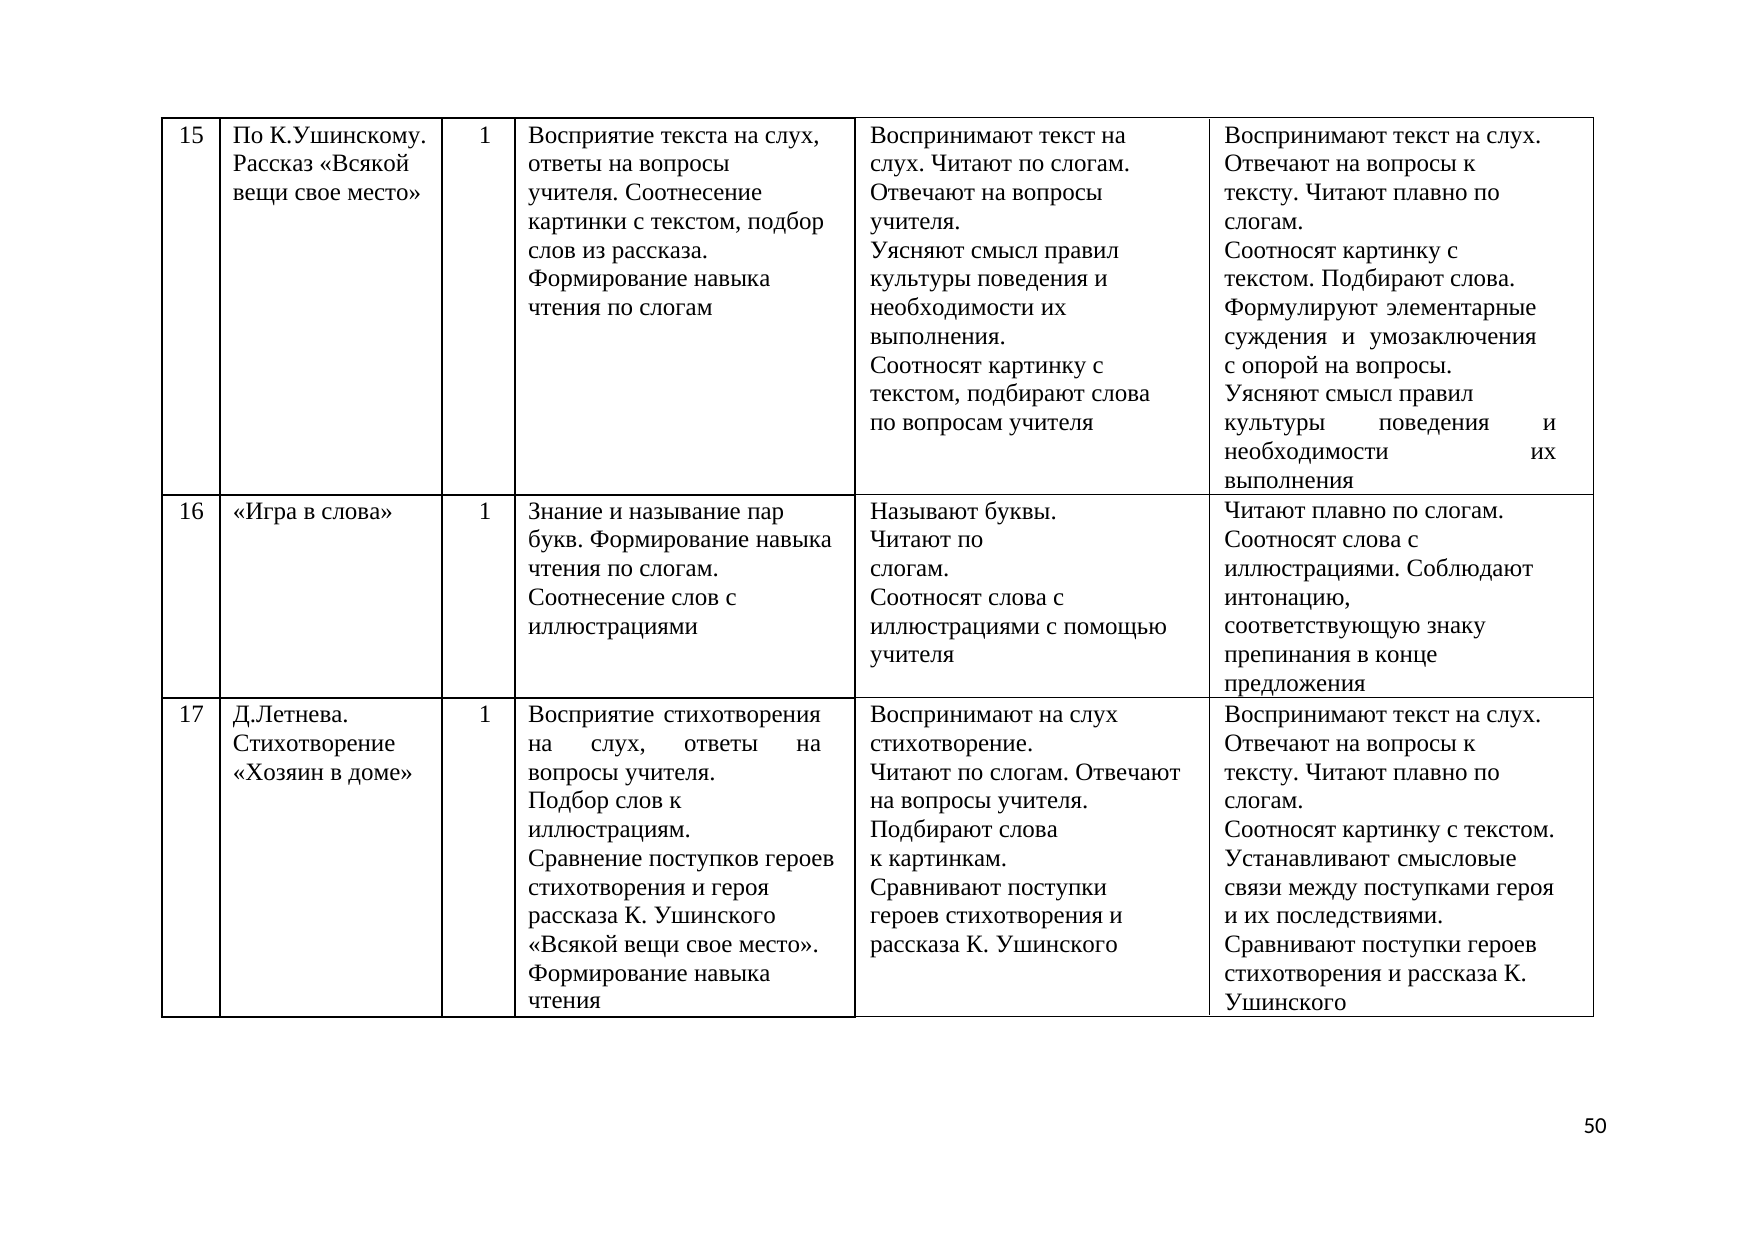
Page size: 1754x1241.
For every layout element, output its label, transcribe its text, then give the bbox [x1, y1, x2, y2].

table_cell Восприятие стихотворения на слух, ответы на вопросы учителя. Подбор слов к иллюстрациям. Сравнение поступков героев стихотворения и героя рассказа К. Ушинского «Всякой вещи свое место». Формирование навыка чтения [516, 699, 854, 1016]
table_header 1 [443, 119, 514, 493]
table_cell 17 [163, 699, 219, 1016]
table_cell «Игра в слова» [221, 496, 441, 697]
table_cell 1 [443, 496, 514, 697]
table_header 15 [163, 119, 219, 493]
table_header Воспринимают текст на слух. Отвечают на вопросы к тексту. Читают плавно по слогам. Соотносят картинку с текстом. Подбирают слова. Формулируют элементарные суждения и умозаключения с опорой на вопросы. Уясняют смысл правил культуры поведения и необходимости их выполнения [1210, 118, 1593, 493]
table_header Восприятие текста на слух, ответы на вопросы учителя. Соотнесение картинки с текстом, подбор слов из рассказа. Формирование навыка чтения по слогам [516, 119, 854, 493]
table_cell Знание и называние пар букв. Формирование навыка чтения по слогам. Соотнесение слов с иллюстрациями [516, 496, 854, 697]
table_cell 1 [443, 699, 514, 1016]
table_header Воспринимают текст на слух. Читают по слогам. Отвечают на вопросы учителя. Уясняют смысл правил культуры поведения и необходимости их выполнения. Соотносят картинку с текстом, подбирают слова по вопросам учителя [856, 118, 1210, 493]
table_cell Называют буквы. Читают по слогам. Соотносят слова с иллюстрациями с помощью учителя [856, 495, 1209, 697]
table_cell Д.Летнева. Стихотворение «Хозяин в доме» [221, 699, 441, 1016]
table_cell Читают плавно по слогам. Соотносят слова с иллюстрациями. Соблюдают интонацию, соответствующую знаку препинания в конце предложения [1210, 495, 1593, 697]
table_cell Воспринимают текст на слух. Отвечают на вопросы к тексту. Читают плавно по слогам. Соотносят картинку с текстом. Устанавливают смысловые связи между поступками героя и их последствиями. Сравнивают поступки героев стихотворения и рассказа К. Ушинского [1210, 698, 1593, 1016]
table_cell Воспринимают на слух стихотворение. Читают по слогам. Отвечают на вопросы учителя. Подбирают слова к картинкам. Сравнивают поступки героев стихотворения и рассказа К. Ушинского [856, 698, 1210, 1016]
table_header По К.Ушинскому. Рассказ «Всякой вещи свое место» [221, 119, 441, 493]
table_cell 16 [163, 496, 219, 697]
